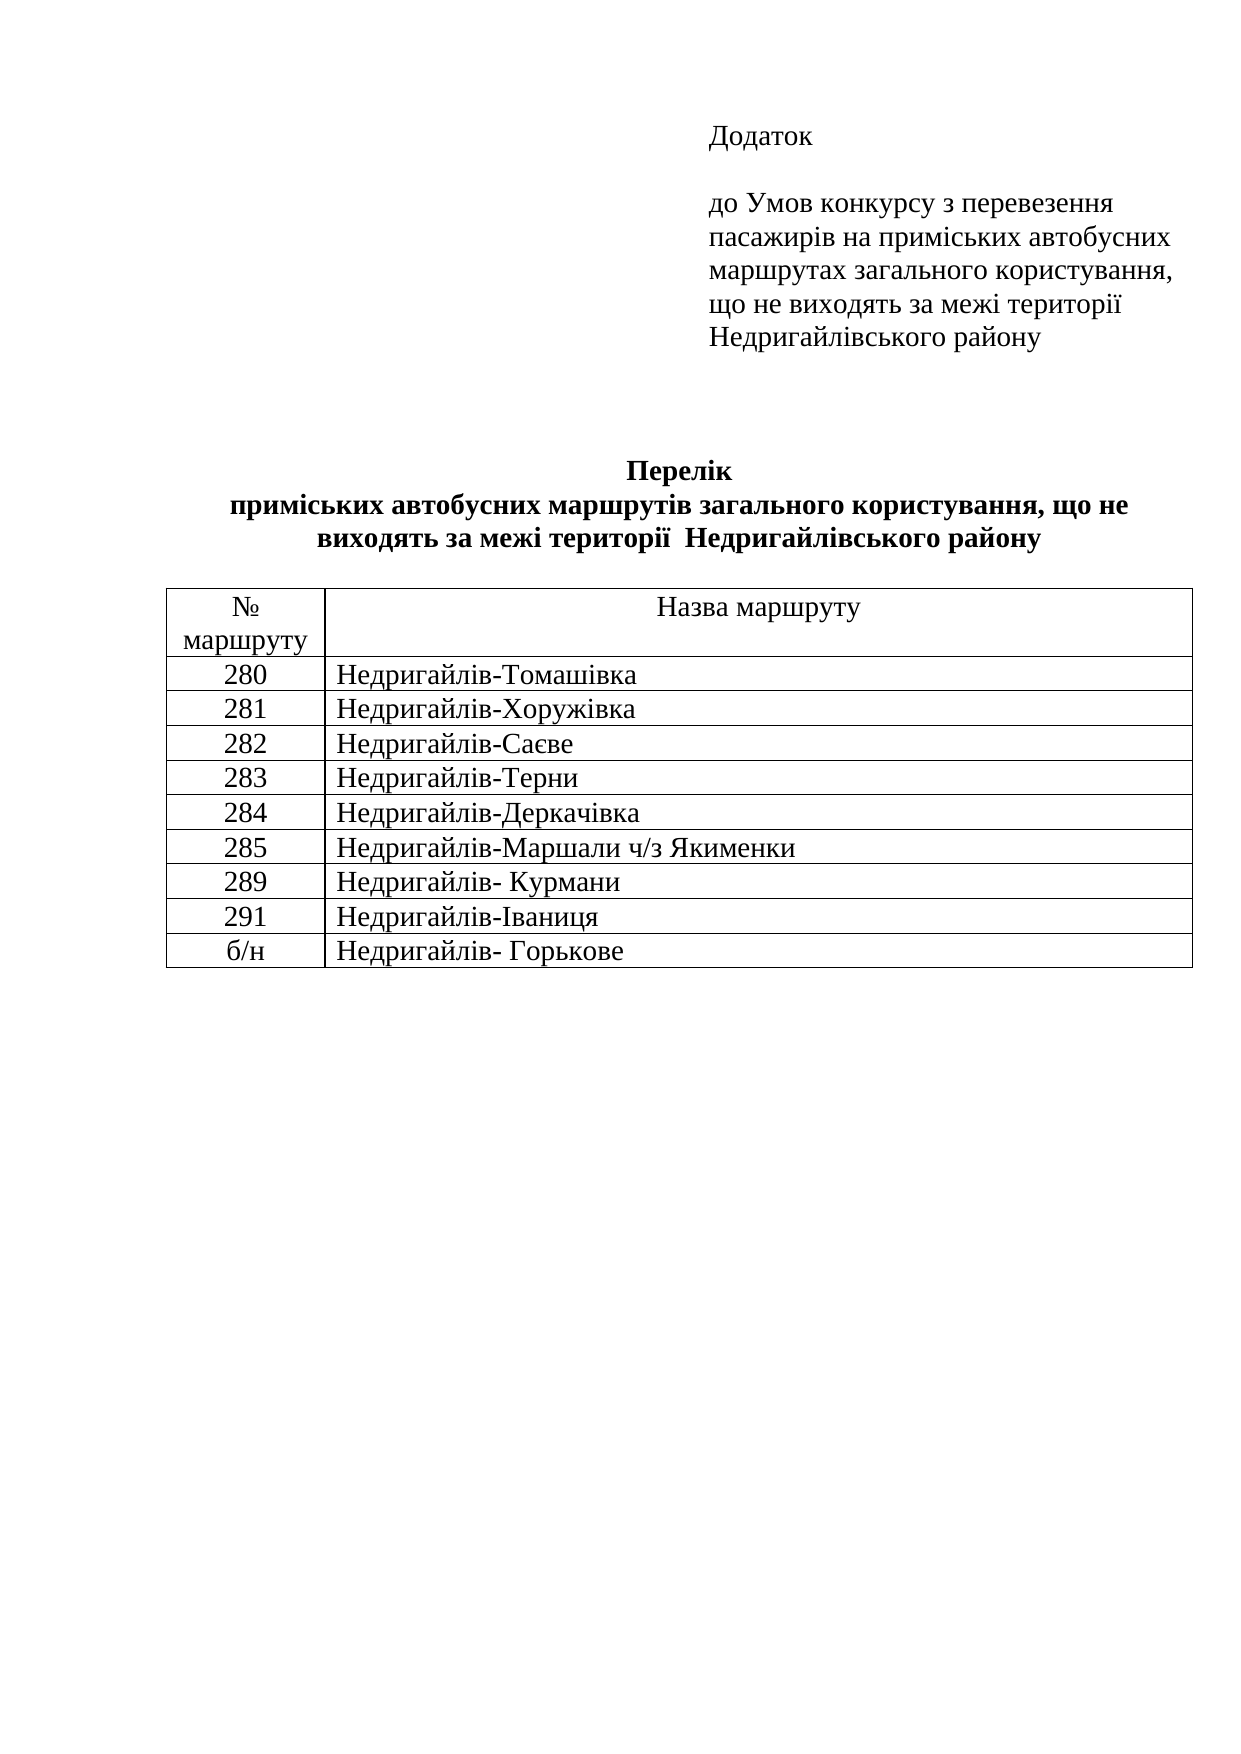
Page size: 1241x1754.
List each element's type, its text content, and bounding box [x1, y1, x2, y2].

table_cell 282 [167, 726, 324, 759]
table_cell б/н [167, 934, 324, 967]
text Перелік [177, 453, 1181, 487]
table_cell 285 [167, 830, 324, 863]
table_cell Недригайлів-Терни [326, 761, 1192, 794]
table_cell 289 [167, 864, 324, 898]
table_cell Недригайлів- Горькове [326, 934, 1192, 967]
table_cell 284 [167, 795, 324, 829]
table_cell 283 [167, 761, 324, 794]
table_header Назва маршруту [326, 589, 1192, 656]
table_cell 280 [167, 657, 324, 690]
table_cell Недригайлів-Маршали ч/з Якименки [326, 830, 1192, 863]
table_cell Недригайлів-Іваниця [326, 899, 1192, 932]
table_cell Недригайлів-Саєве [326, 726, 1192, 759]
table_cell Недригайлів-Деркачівка [326, 795, 1192, 829]
table_cell Недригайлів- Курмани [326, 864, 1192, 898]
text Додаток [709, 118, 1181, 152]
table_header № маршруту [167, 589, 324, 656]
table_cell 281 [167, 691, 324, 725]
text приміських автобусних маршрутів загального користування, що не виходять за межі території Недригайлівського району [177, 487, 1181, 554]
text до Умов конкурсу з перевезення пасажирів на приміських автобусних маршрутах загального користування, що не виходять за межі території Недригайлівського району [709, 185, 1181, 353]
table_cell Недригайлів-Томашівка [326, 657, 1192, 690]
table_cell Недригайлів-Хоружівка [326, 691, 1192, 725]
table_cell 291 [167, 899, 324, 932]
